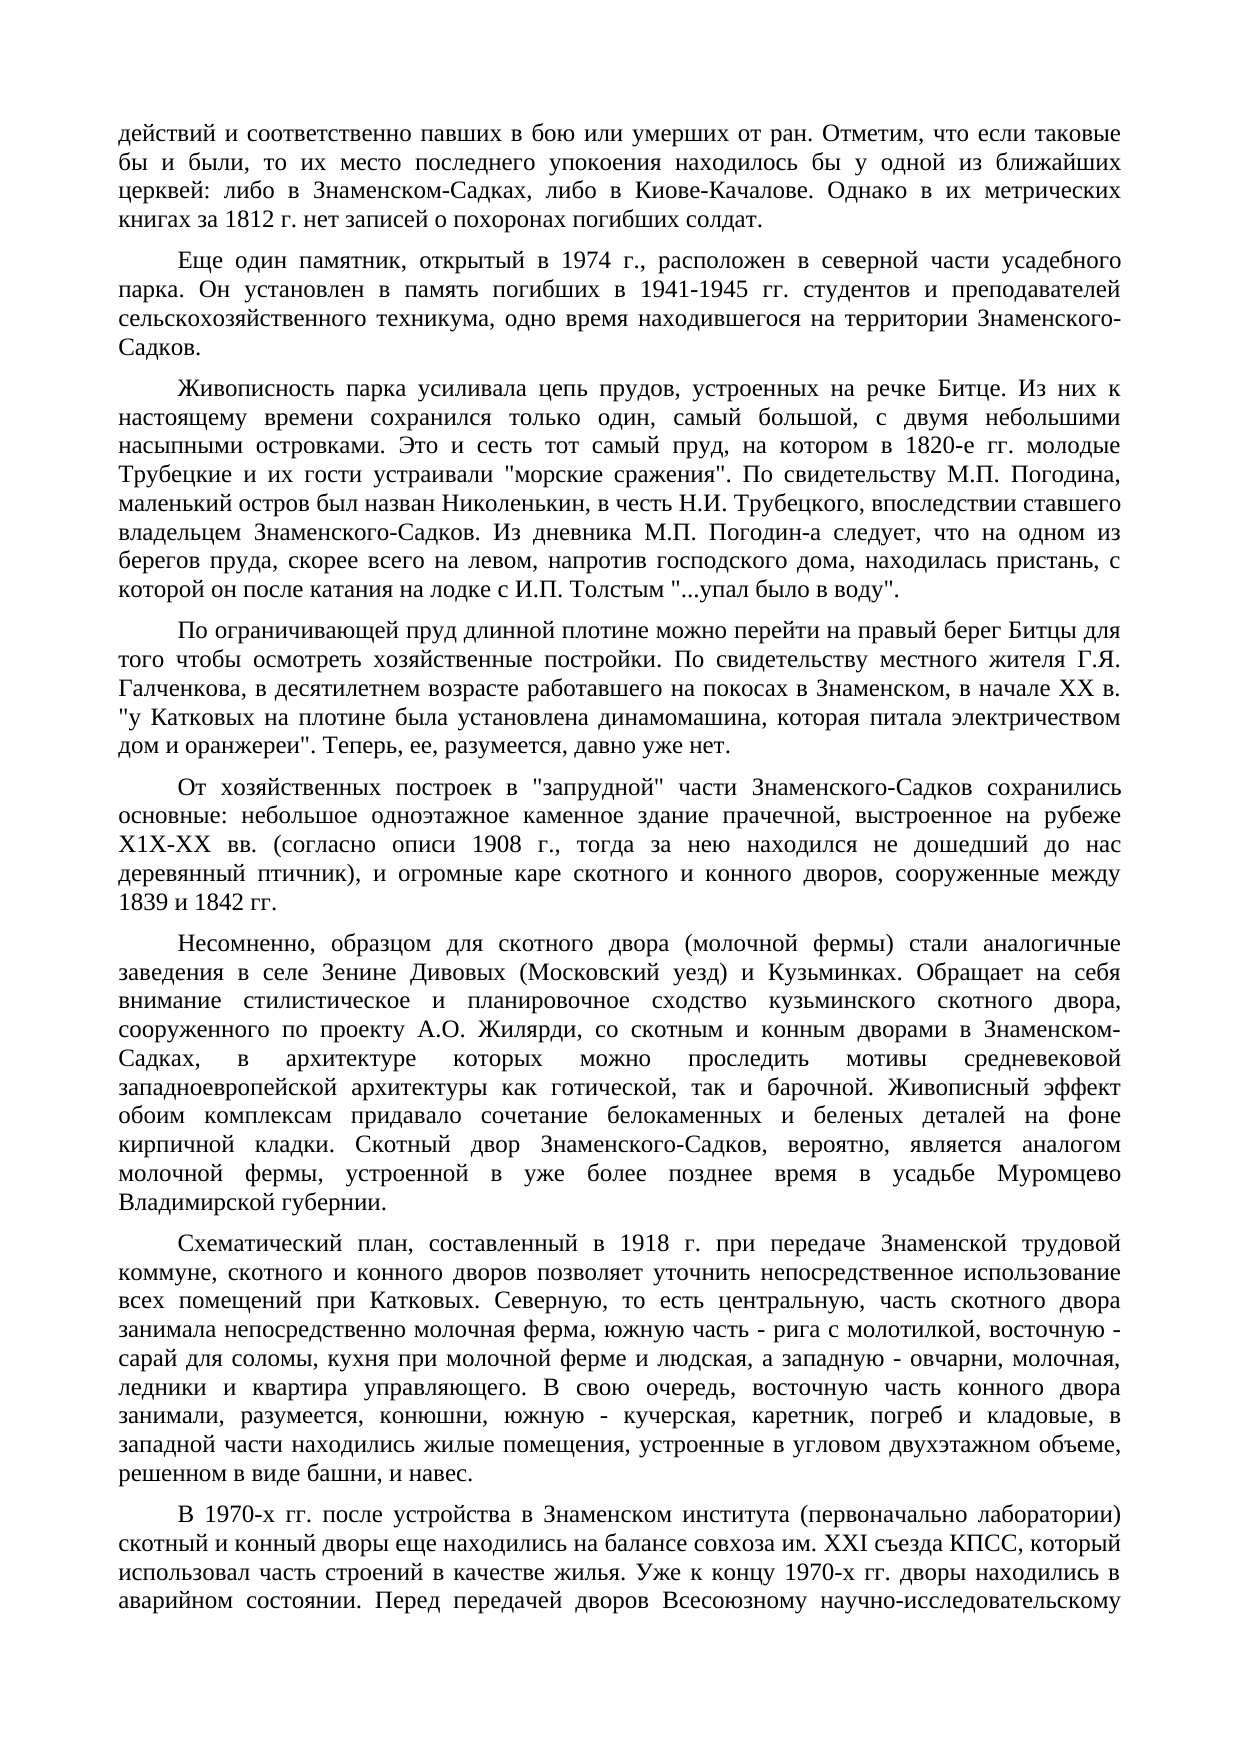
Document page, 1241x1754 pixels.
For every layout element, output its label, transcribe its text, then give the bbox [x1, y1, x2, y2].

text Живописность парка усиливала цепь прудов, устроенных на речке Битце. Из них к настоящему времени сохранился только один, самый большой, с двумя небольшими насыпными островками. Это и сесть тот самый пруд, на котором в 1820-е гг. молодые Трубецкие и их гости устраивали "морские сражения". По свидетельству М.П. Погодина, маленький остров был назван Николенькин, в честь Н.И. Трубецкого, впоследствии ставшего владельцем Знаменского-Садков. Из дневника М.П. Погодин-а следует, что на одном из берегов пруда, скорее всего на левом, напротив господского дома, находилась пристань, с которой он после катания на лодке с И.П. Толстым "...упал было в воду". [118, 373, 1122, 603]
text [118, 1499, 1122, 1614]
text Еще один памятник, открытый в 1974 г., расположен в северной части усадебного парка. Он установлен в память погибших в 1941-1945 гг. студентов и преподавателей сельскохозяйственного техникума, одно время находившегося на территории Знаменского-Садков. [118, 246, 1122, 361]
text Несомненно, образцом для скотного двора (молочной фермы) стали аналогичные заведения в селе Зенине Дивовых (Московский уезд) и Кузьминках. Обращает на себя внимание стилистическое и планировочное сходство кузьминского скотного двора, сооруженного по проекту А.О. Жилярди, со скотным и конным дворами в Знаменском-Садках, в архитектуре которых можно проследить мотивы средневековой западноевропейской архитектуры как готической, так и барочной. Живописный эффект обоим комплексам придавало сочетание белокаменных и беленых деталей на фоне кирпичной кладки. Скотный двор Знаменского-Садков, вероятно, является аналогом молочной фермы, устроенной в уже более позднее время в усадьбе Муромцево Владимирской губернии. [118, 928, 1122, 1216]
text По ограничивающей пруд длинной плотине можно перейти на правый берег Битцы для того чтобы осмотреть хозяйственные постройки. По свидетельству местного жителя Г.Я. Галченкова, в десятилетнем возрасте работавшего на покосах в Знаменском, в начале XX в. "у Катковых на плотине была установлена динамомашина, которая питала электричеством дом и оранжереи". Теперь, ее, разумеется, давно уже нет. [118, 616, 1122, 759]
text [118, 118, 1122, 233]
text От хозяйственных построек в "запрудной" части Знаменского-Садков сохранились основные: небольшое одноэтажное каменное здание прачечной, выстроенное на рубеже Х1Х-ХХ вв. (согласно описи 1908 г., тогда за нею находился не дошедший до нас деревянный птичник), и огромные каре скотного и конного дворов, сооруженные между 1839 и 1842 гг. [118, 772, 1122, 916]
text Схематический план, составленный в 1918 г. при передаче Знаменской трудовой коммуне, скотного и конного дворов позволяет уточнить непосредственное использование всех помещений при Катковых. Северную, то есть центральную, часть скотного двора занимала непосредственно молочная ферма, южную часть - рига с молотилкой, восточную - сарай для соломы, кухня при молочной ферме и людская, а западную - овчарни, молочная, ледники и квартира управляющего. В свою очередь, восточную часть конного двора занимали, разумеется, конюшни, южную - кучерская, каретник, погреб и кладовые, в западной части находились жилые помещения, устроенные в угловом двухэтажном объеме, решенном в виде башни, и навес. [118, 1228, 1122, 1487]
